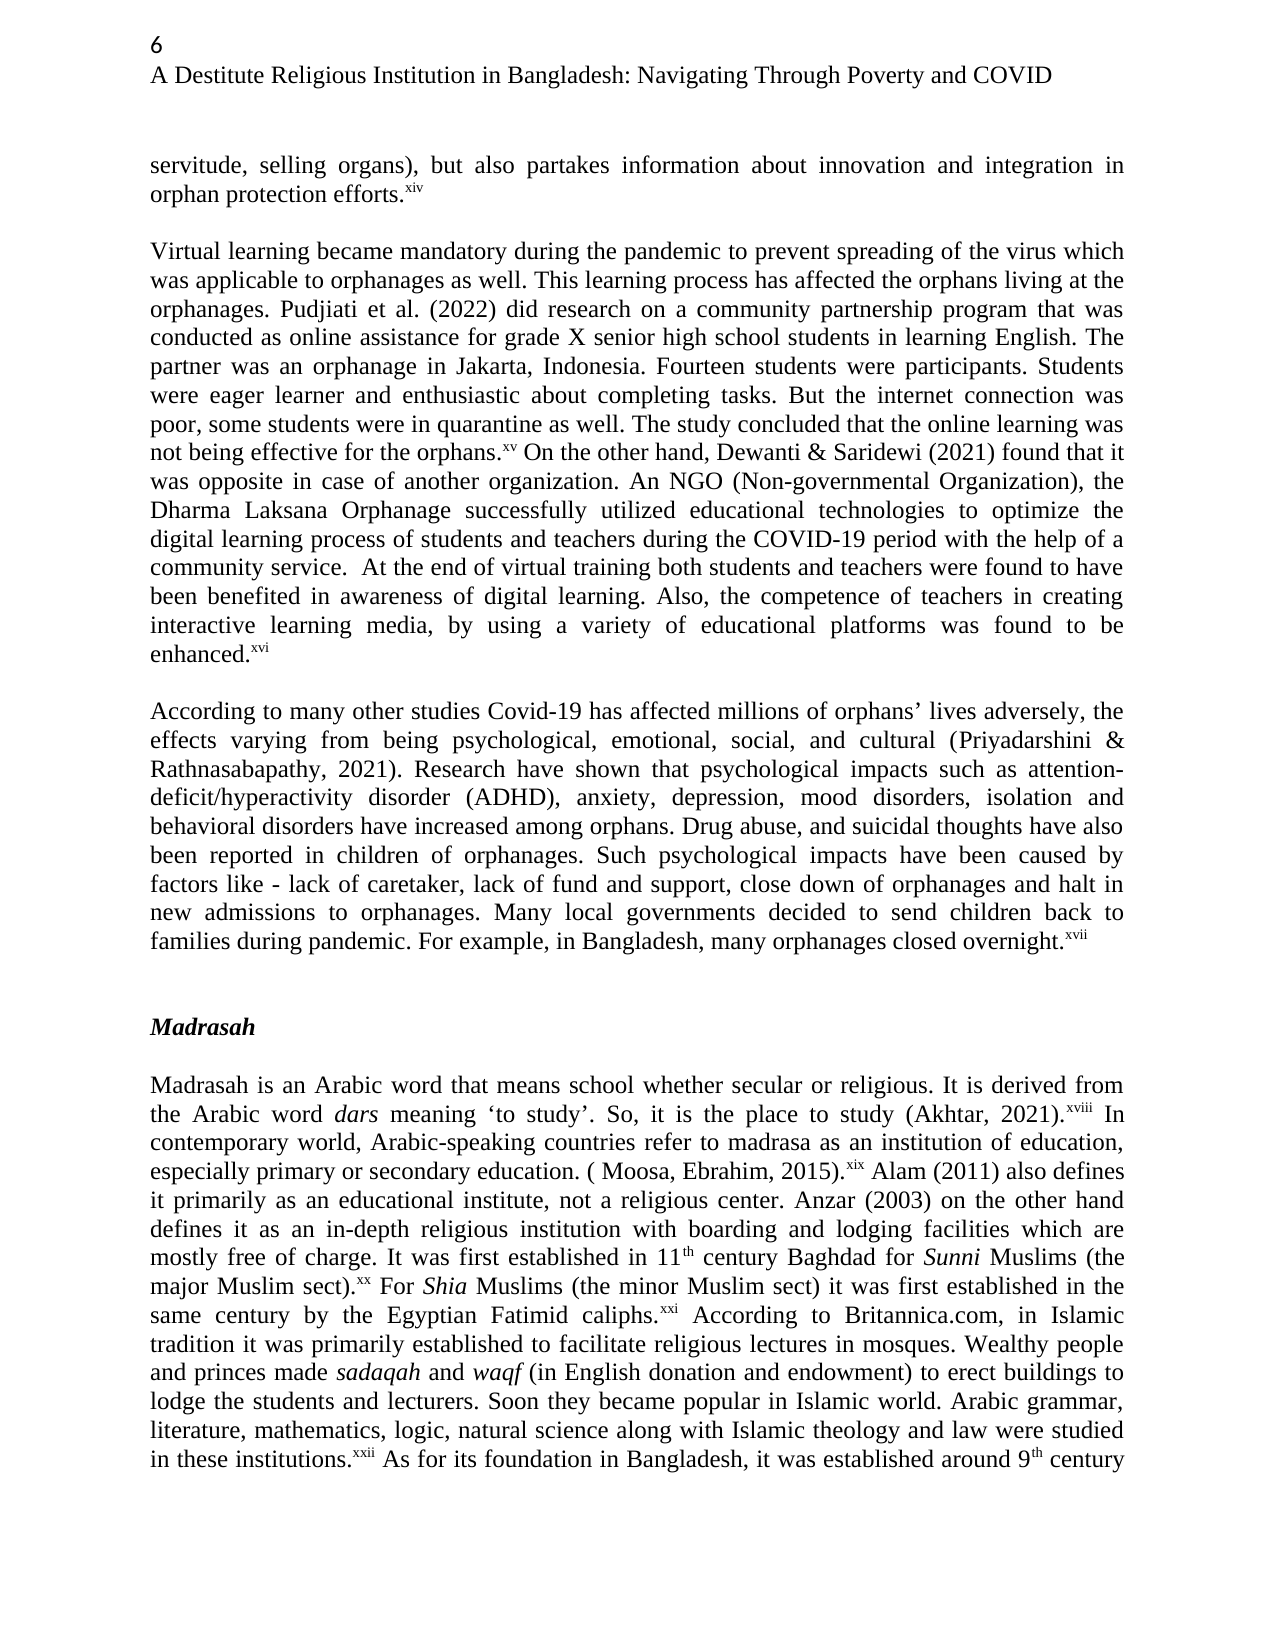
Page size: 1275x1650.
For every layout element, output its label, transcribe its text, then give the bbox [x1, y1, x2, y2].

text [150, 150, 1125, 207]
text Madrasah [150, 1012, 1125, 1041]
text Virtual learning became mandatory during the pandemic to prevent spreading of the virus which was applicable to orphanages as well. This learning process has affected the orphans living at the orphanages. Pudjiati et al. (2022) did research on a community partnership program that was conducted as online assistance for grade X senior high school students in learning English. The partner was an orphanage in Jakarta, Indonesia. Fourteen students were participants. Students were eager learner and enthusiastic about completing tasks. But the internet connection was poor, some students were in quarantine as well. The study concluded that the online learning was not being effective for the orphans. On the other hand, Dewanti & Saridewi (2021) found that it was opposite in case of another organization. An NGO (Non-governmental Organization), the Dharma Laksana Orphanage successfully utilized educational technologies to optimize the digital learning process of students and teachers during the COVID-19 period with the help of a community service. At the end of virtual training both students and teachers were found to have been benefited in awareness of digital learning. Also, the competence of teachers in creating interactive learning media, by using a variety of educational platforms was found to be enhanced. [150, 236, 1125, 667]
text According to many other studies Covid-19 has affected millions of orphans’ lives adversely, the effects varying from being psychological, emotional, social, and cultural (Priyadarshini & Rathnasabapathy, 2021). Research have shown that psychological impacts such as attention-deficit/hyperactivity disorder (ADHD), anxiety, depression, mood disorders, isolation and behavioral disorders have increased among orphans. Drug abuse, and suicidal thoughts have also been reported in children of orphanages. Such psychological impacts have been caused by factors like - lack of caretaker, lack of fund and support, close down of orphanages and halt in new admissions to orphanages. Many local governments decided to send children back to families during pandemic. For example, in Bangladesh, many orphanages closed overnight. [150, 696, 1125, 955]
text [150, 1070, 1125, 1472]
